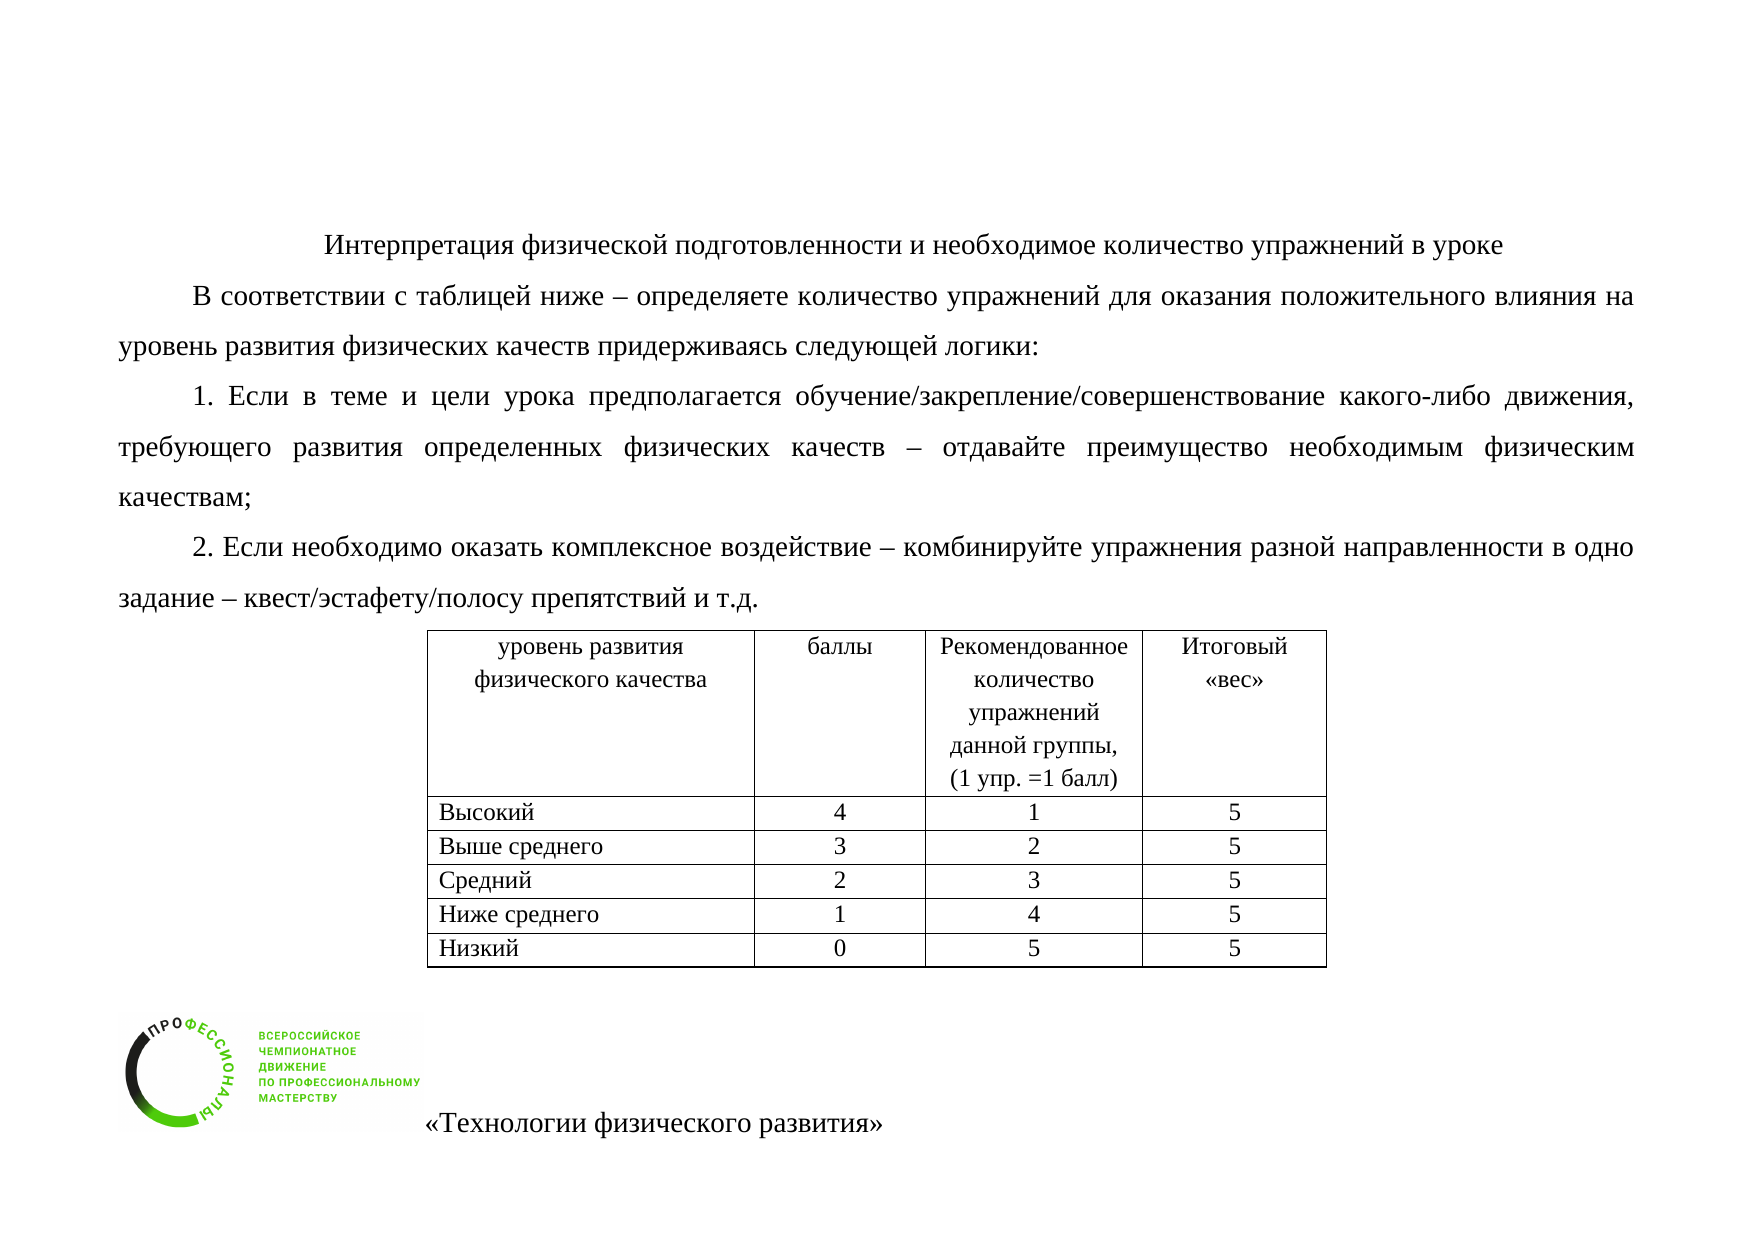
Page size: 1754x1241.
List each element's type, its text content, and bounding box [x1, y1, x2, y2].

text 2. Если необходимо оказать комплексное воздействие – комбинируйте упражнения разной направленности в одно задание – квест/эстафету/полосу препятствий и т.д. [118, 529, 1636, 613]
table_header уровень развития физического качества [428, 631, 754, 796]
table_cell 2 [755, 865, 925, 898]
table_cell 4 [755, 797, 925, 830]
table_cell Высокий [428, 797, 754, 830]
table_cell 5 [1143, 797, 1326, 830]
table_cell 5 [1143, 934, 1326, 966]
text 1. Если в теме и цели урока предполагается обучение/закрепление/совершенствование какого-либо движения, требующего развития определенных физических качеств – отдавайте преимущество необходимым физическим качествам; [118, 378, 1636, 513]
table_cell Ниже среднего [428, 899, 754, 932]
table_cell 0 [755, 934, 925, 966]
table_cell 1 [755, 899, 925, 932]
table_cell 5 [926, 934, 1142, 966]
text Интерпретация физической подготовленности и необходимое количество упражнений в уроке [118, 227, 1636, 261]
table_cell 3 [926, 865, 1142, 898]
table_cell 3 [755, 831, 925, 864]
table_cell Выше среднего [428, 831, 754, 864]
text В соответствии с таблицей ниже – определяете количество упражнений для оказания положительного влияния на уровень развития физических качеств придерживаясь следующей логики: [118, 278, 1636, 362]
table_cell 5 [1143, 865, 1326, 898]
table_header баллы [755, 631, 925, 796]
table_cell 1 [926, 797, 1142, 830]
table_cell Низкий [428, 934, 754, 966]
table_cell 2 [926, 831, 1142, 864]
table_cell 4 [926, 899, 1142, 932]
table_header Рекомендованное количество упражнений данной группы, (1 упр. =1 балл) [926, 631, 1142, 796]
table_cell 5 [1143, 899, 1326, 932]
table_cell Средний [428, 865, 754, 898]
table_cell 5 [1143, 831, 1326, 864]
picture [118, 1012, 425, 1132]
table_header Итоговый «вес» [1143, 631, 1326, 796]
